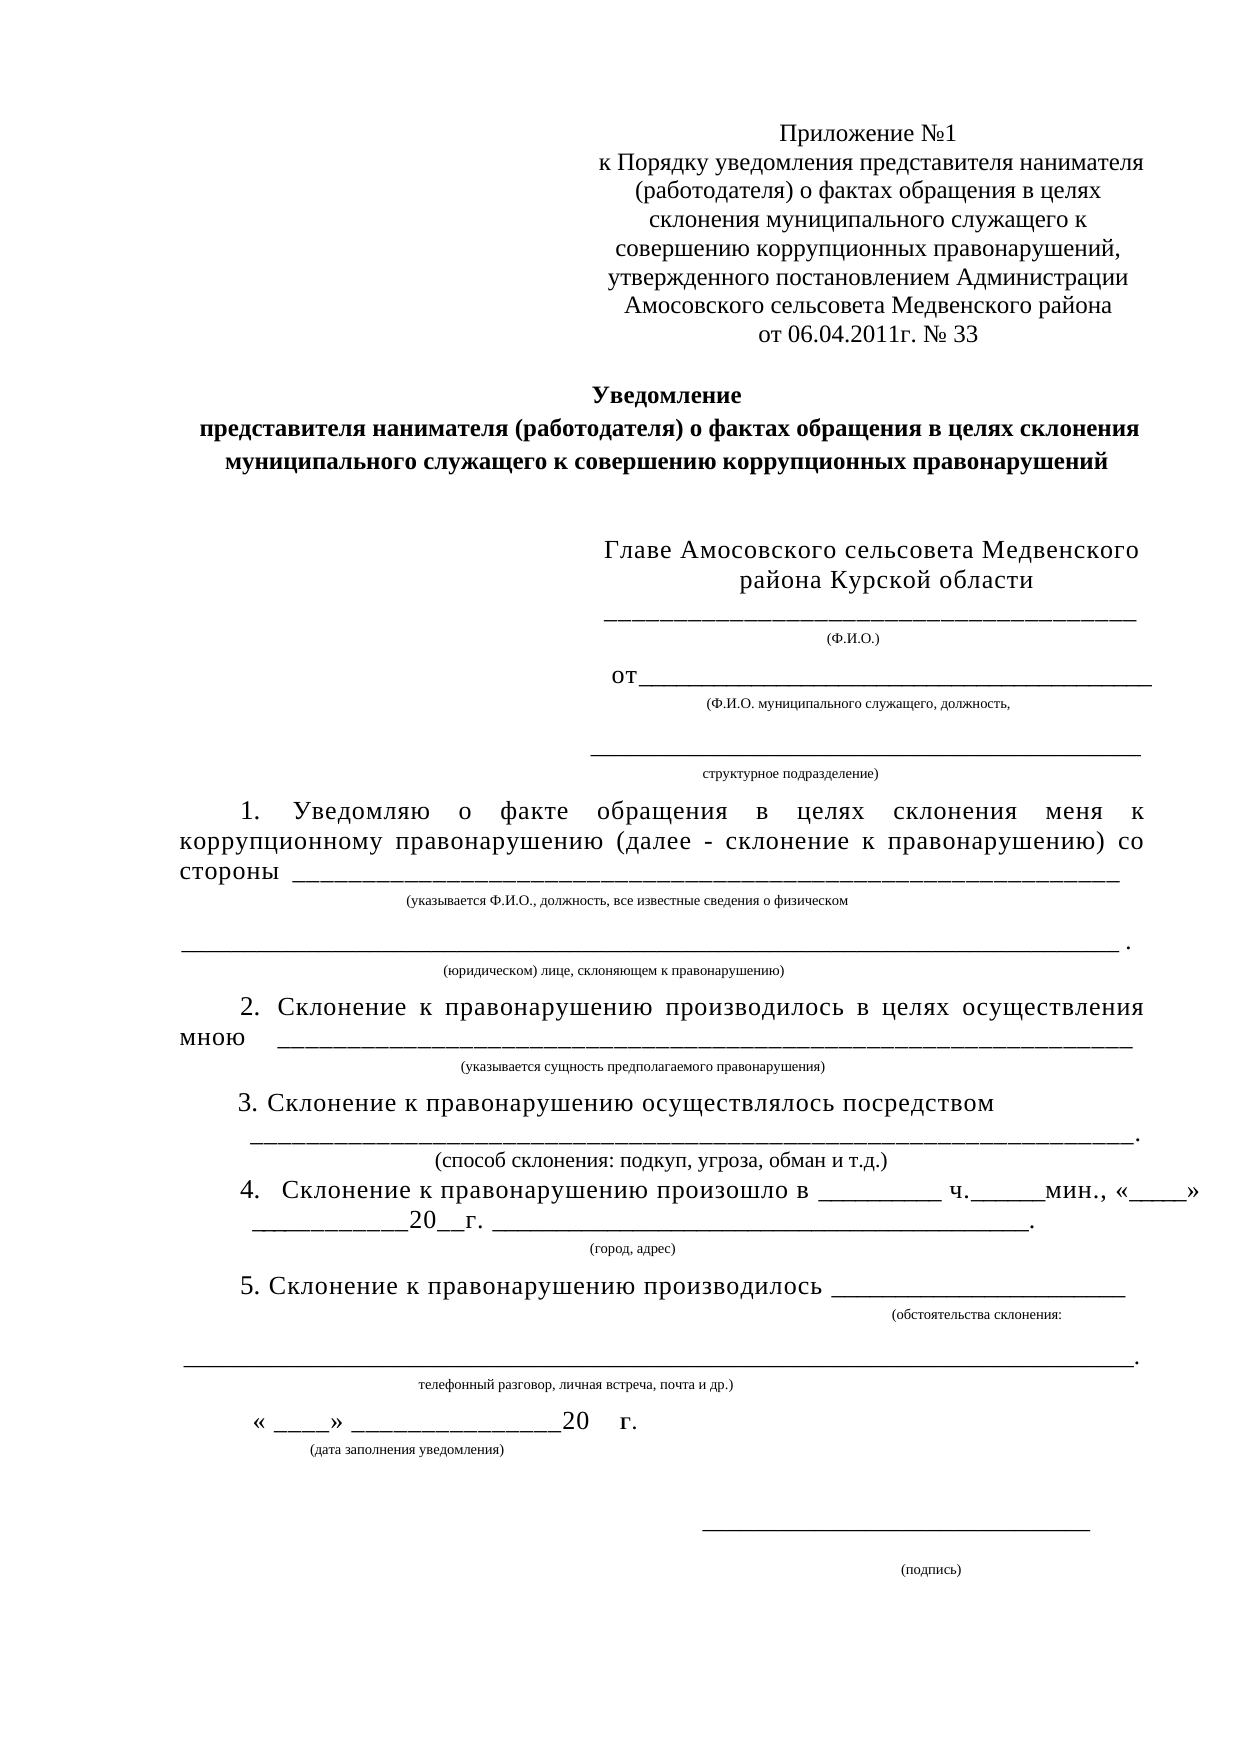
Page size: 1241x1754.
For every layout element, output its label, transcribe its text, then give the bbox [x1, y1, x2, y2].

text к Порядку уведомления представителя нанимателя (работодателя) о фактах обращения в целях склонения муниципального служащего к совершению коррупционных правонарушений, утвержденного постановлением Администрации Амосовского сельсовета Медвенского района [591, 147, 1145, 319]
text (способ склонения: подкуп, угроза, обман и т.д.) [238, 1147, 979, 1173]
text (указывается сущность предполагаемого правонарушения) [461, 1058, 1152, 1086]
text (указывается Ф.И.О., должность, все известные сведения о физическом [181, 891, 1152, 920]
text _______________________________________________________________. [177, 1117, 1152, 1147]
text ____________________________________________ [591, 730, 1152, 759]
text (юридическом) лице, склоняющем к правонарушению) [327, 961, 1152, 990]
text (подпись) [901, 1561, 961, 1589]
list Склонение к правонарушению производилось [179, 1269, 1152, 1300]
text ________20__г. . [179, 1204, 1152, 1234]
text ______________________________________ [177, 594, 1145, 624]
text _______________________________ [177, 1505, 1152, 1534]
text Приложение №1 [591, 118, 1145, 147]
list Уведомляю о факте обращения в целях склонения меня к коррупционному правонарушению (далее - склонение к правонарушению) со стороны ___________________________________________________________ [179, 794, 1145, 885]
list Склонение к правонарушению производилось в целях осуществления мною _____________________________________________________________ [179, 990, 1145, 1051]
text района Курской области [177, 564, 1145, 594]
text Главе Амосовского сельсовета Медвенского [177, 534, 1145, 564]
text от [177, 659, 1152, 689]
text (город, адрес) [506, 1240, 1152, 1269]
text представителя нанимателя (работодателя) о фактах обращения в целях склонения муниципального служащего к совершению коррупционных правонарушений [181, 410, 1152, 476]
list Склонение к правонарушению осуществлялось посредством [177, 1086, 1152, 1117]
text структурное подразделение) [177, 765, 1152, 794]
text телефонный разговор, личная встреча, почта и др.) [179, 1376, 1152, 1405]
text « ____» _______________20 Г. [179, 1405, 1152, 1435]
text (Ф.И.О. муниципального служащего, должность, [706, 695, 1152, 724]
text ___________________________________________________________________________ . [181, 926, 1152, 955]
list Склонение к правонарушению произошло в ч. мин., « » [179, 1173, 1152, 1204]
text от 06.04.2011г. № 33 [591, 319, 1145, 348]
text (обстоятельства склонения: [848, 1306, 1152, 1335]
text (дата заполнения уведомления) [179, 1441, 1152, 1470]
text (Ф.И.О.) [823, 630, 1152, 659]
text Уведомление [181, 377, 1152, 410]
text ____________________________________________________________________________. [177, 1341, 1152, 1370]
